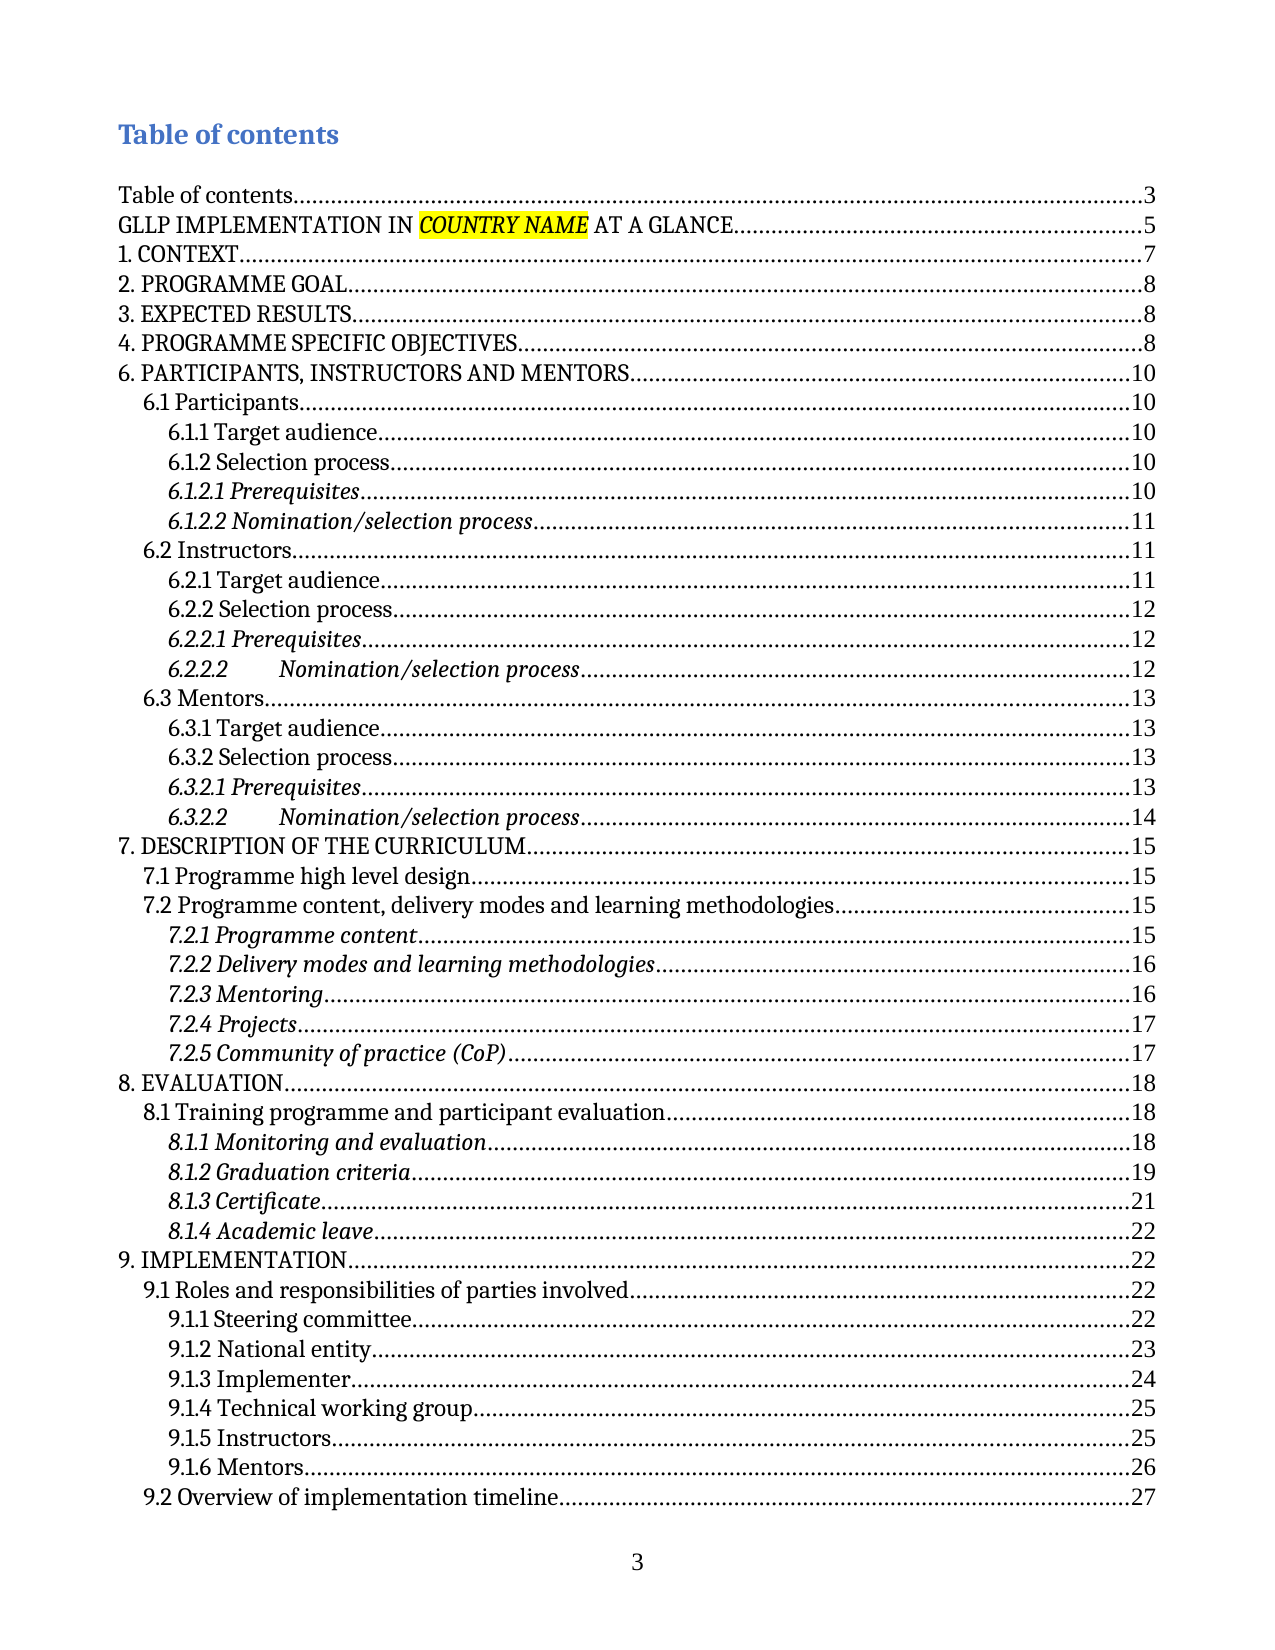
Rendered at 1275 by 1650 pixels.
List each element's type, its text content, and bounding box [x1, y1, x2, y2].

text 6.2.2.1 Prerequisites 12 [168, 624, 1157, 654]
text 7.2 Programme content, delivery modes and learning methodologies 15 [143, 890, 1157, 920]
text 9. IMPLEMENTATION 22 [118, 1245, 1157, 1275]
text 6.1.1 Target audience 10 [168, 417, 1157, 447]
text 6.2.1 Target audience 11 [168, 565, 1157, 594]
text 7.2.1 Programme content 15 [168, 920, 1157, 949]
text 2. PROGRAMME GOAL 8 [118, 269, 1157, 299]
text 6.1.2 Selection process 10 [168, 447, 1157, 476]
text Table of contents 3 [118, 180, 1157, 210]
text 6.3.2 Selection process 13 [168, 742, 1157, 772]
text 7.1 Programme high level design 15 [143, 861, 1157, 890]
text 4. PROGRAMME SPECIFIC OBJECTIVES 8 [118, 328, 1157, 358]
text 3. EXPECTED RESULTS 8 [118, 299, 1157, 328]
text 6.3 Mentors 13 [143, 683, 1157, 713]
text 9.1.5 Instructors 25 [168, 1423, 1157, 1452]
text 6.3.2.1 Prerequisites 13 [168, 772, 1157, 802]
text 9.1.2 National entity 23 [168, 1334, 1157, 1364]
text 9.1 Roles and responsibilities of parties involved 22 [143, 1275, 1157, 1304]
text 6.3.1 Target audience 13 [168, 713, 1157, 742]
text 6.1.2.1 Prerequisites 10 [168, 476, 1157, 506]
text 6.1 Participants 10 [143, 387, 1157, 417]
text 6.1.2.2 Nomination/selection process 11 [168, 506, 1157, 535]
text 6.3.2.2 Nomination/selection process 14 [168, 802, 1157, 831]
text 6. PARTICIPANTS, INSTRUCTORS AND MENTORS 10 [118, 358, 1157, 387]
text 6.2.2 Selection process 12 [168, 594, 1157, 624]
text 9.1.6 Mentors 26 [168, 1452, 1157, 1482]
text 9.1.1 Steering committee 22 [168, 1304, 1157, 1334]
text GLLP IMPLEMENTATION IN COUNTRY NAME AT A GLANCE 5 [118, 210, 1157, 239]
text 9.1.3 Implementer 24 [168, 1364, 1157, 1393]
text 8.1.2 Graduation criteria 19 [168, 1157, 1157, 1186]
text 8.1 Training programme and participant evaluation 18 [143, 1097, 1157, 1127]
text 9.2 Overview of implementation timeline 27 [143, 1482, 1157, 1512]
text 8.1.1 Monitoring and evaluation 18 [168, 1127, 1157, 1157]
text 6.2.2.2 Nomination/selection process 12 [168, 654, 1157, 683]
subtitle Table of contents [118, 118, 1157, 152]
text 7.2.5 Community of practice (CoP) 17 [168, 1038, 1157, 1068]
text 9.1.4 Technical working group 25 [168, 1393, 1157, 1423]
text 7.2.4 Projects 17 [168, 1009, 1157, 1038]
text 7.2.3 Mentoring 16 [168, 979, 1157, 1009]
text 8.1.3 Certificate 21 [168, 1186, 1157, 1216]
text 7. DESCRIPTION OF THE CURRICULUM 15 [118, 831, 1157, 861]
text 7.2.2 Delivery modes and learning methodologies 16 [168, 949, 1157, 979]
text 1. CONTEXT 7 [118, 239, 1157, 269]
text 8.1.4 Academic leave 22 [168, 1216, 1157, 1245]
text 6.2 Instructors 11 [143, 535, 1157, 565]
text 8. EVALUATION 18 [118, 1068, 1157, 1097]
